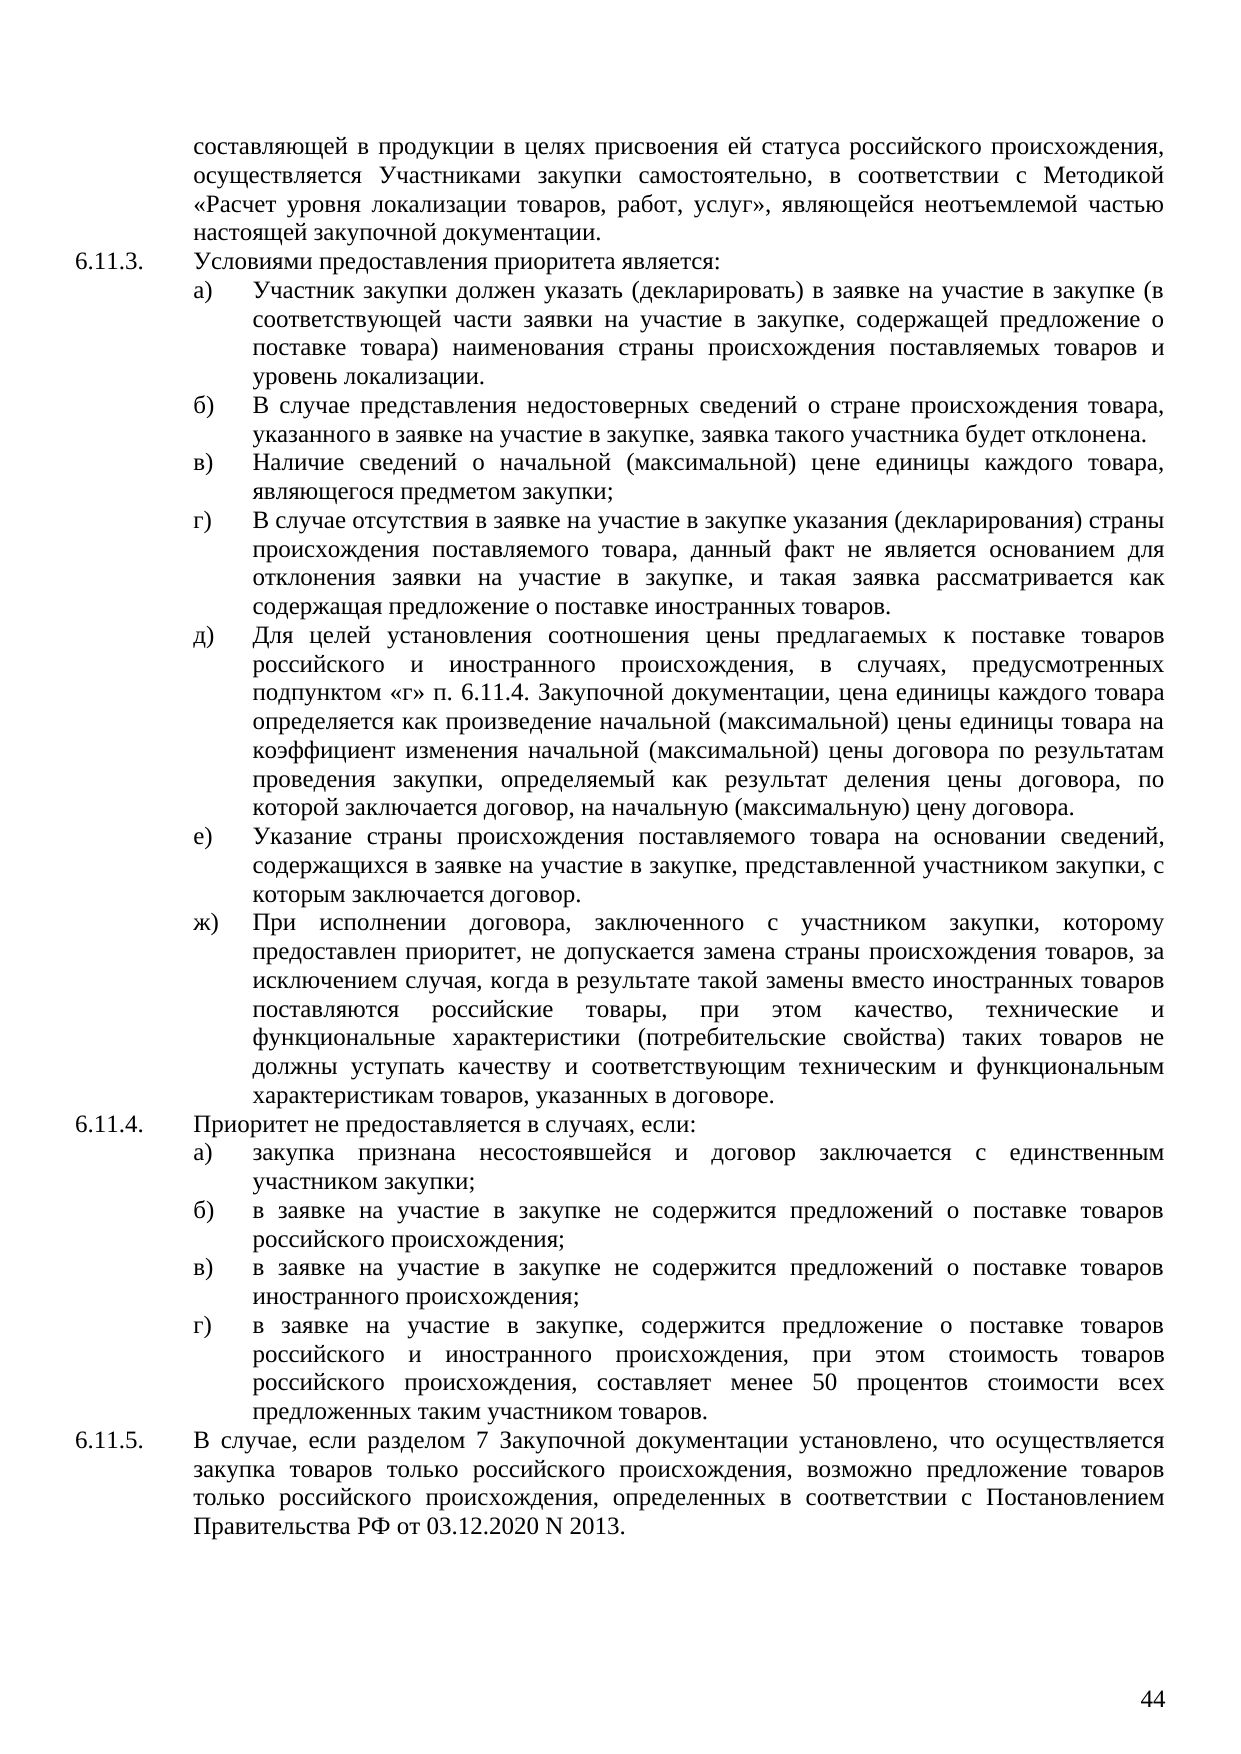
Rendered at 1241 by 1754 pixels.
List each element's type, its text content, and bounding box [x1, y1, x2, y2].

list закупка признана несостоявшейся и договор заключается с единственным участником закупки; [193, 1137, 1165, 1195]
list в заявке на участие в закупке не содержится предложений о поставке товаров иностранного происхождения; [193, 1252, 1165, 1310]
list Для целей установления соотношения цены предлагаемых к поставке товаров российского и иностранного происхождения, в случаях, предусмотренных подпунктом «г» п. 6.11.4. Закупочной документации, цена единицы каждого товара определяется как произведение начальной (максимальной) цены единицы товара на коэффициент изменения начальной (максимальной) цены договора по результатам проведения закупки, определяемый как результат деления цены договора, по которой заключается договор, на начальную (максимальную) цену договора. [193, 620, 1165, 821]
list в заявке на участие в закупке не содержится предложений о поставке товаров российского происхождения; [193, 1195, 1165, 1252]
list В случае, если разделом 7 Закупочной документации установлено, что осуществляется закупка товаров только российского происхождения, возможно предложение товаров только российского происхождения, определенных в соответствии с Постановлением Правительства РФ от 03.12.2020 N 2013. [75, 1425, 1165, 1540]
list Указание страны происхождения поставляемого товара на основании сведений, содержащихся в заявке на участие в закупке, представленной участником закупки, с которым заключается договор. [193, 821, 1165, 907]
list В случае отсутствия в заявке на участие в закупке указания (декларирования) страны происхождения поставляемого товара, данный факт не является основанием для отклонения заявки на участие в закупке, и такая заявка рассматривается как содержащая предложение о поставке иностранных товаров. [193, 505, 1165, 620]
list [75, 131, 1165, 246]
list При исполнении договора, заключенного с участником закупки, которому предоставлен приоритет, не допускается замена страны происхождения товаров, за исключением случая, когда в результате такой замены вместо иностранных товаров поставляются российские товары, при этом качество, технические и функциональные характеристики (потребительские свойства) таких товаров не должны уступать качеству и соответствующим техническим и функциональным характеристикам товаров, указанных в договоре. [193, 907, 1165, 1109]
list Наличие сведений о начальной (максимальной) цене единицы каждого товара, являющегося предметом закупки; [193, 447, 1165, 505]
list Участник закупки должен указать (декларировать) в заявке на участие в закупке (в соответствующей части заявки на участие в закупке, содержащей предложение о поставке товара) наименования страны происхождения поставляемых товаров и уровень локализации. [193, 275, 1165, 390]
list в заявке на участие в закупке, содержится предложение о поставке товаров российского и иностранного происхождения, при этом стоимость товаров российского происхождения, составляет менее 50 процентов стоимости всех предложенных таким участником товаров. [193, 1310, 1165, 1425]
list Условиями предоставления приоритета является: [75, 246, 1165, 275]
list Приоритет не предоставляется в случаях, если: [75, 1109, 1165, 1137]
list В случае представления недостоверных сведений о стране происхождения товара, указанного в заявке на участие в закупке, заявка такого участника будет отклонена. [193, 390, 1165, 447]
